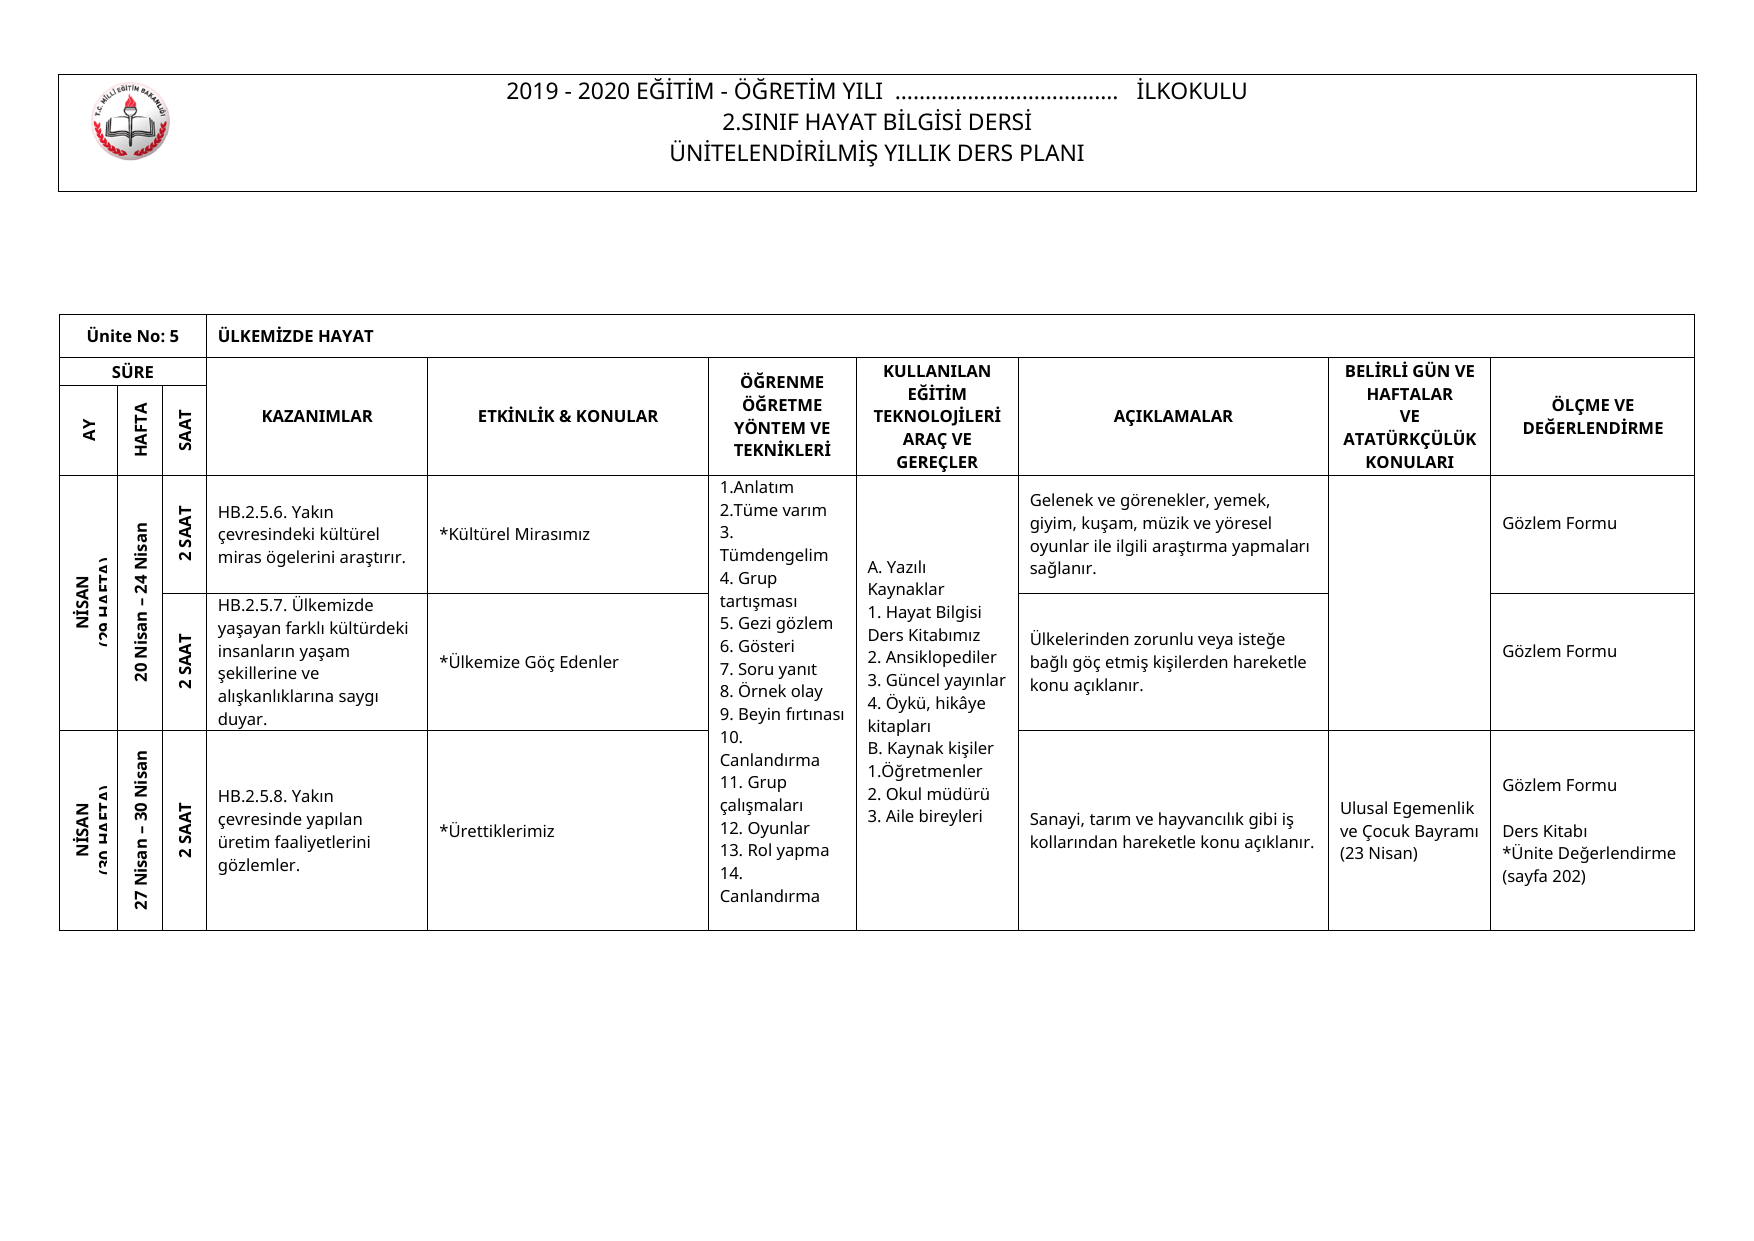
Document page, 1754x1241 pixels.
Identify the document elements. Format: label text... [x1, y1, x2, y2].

table_cell [1329, 476, 1490, 730]
table_cell SÜRE [60, 358, 206, 385]
table_cell 20 Nisan – 24 Nisan [118, 476, 162, 730]
table_cell *Ülkemize Göç Edenler [428, 594, 708, 730]
table_cell HB.2.5.6. Yakın çevresindeki kültürel miras ögelerini araştırır. [207, 476, 427, 593]
table_cell SAAT [163, 386, 206, 475]
table_cell Gelenek ve görenekler, yemek, giyim, kuşam, müzik ve yöresel oyunlar ile ilgili araştırma yapmaları sağlanır. [1019, 476, 1328, 593]
table_header Ünite No: 5 [60, 315, 206, 357]
table_cell ÖĞRENME ÖĞRETME YÖNTEM VE TEKNİKLERİ [709, 358, 856, 475]
table_cell BELİRLİ GÜN VE HAFTALAR VE ATATÜRKÇÜLÜK KONULARI [1329, 358, 1490, 475]
table_cell AY [60, 386, 117, 475]
table_cell ETKİNLİK & KONULAR [428, 358, 708, 475]
table_cell 1.Anlatım 2.Tüme varım 3. Tümdengelim 4. Grup tartışması 5. Gezi gözlem 6. Gösteri 7. Soru yanıt 8. Örnek olay 9. Beyin fırtınası 10. Canlandırma 11. Grup çalışmaları 12. Oyunlar 13. Rol yapma 14. Canlandırma [709, 476, 856, 930]
table_cell KULLANILAN EĞİTİM TEKNOLOJİLERİ ARAÇ VE GEREÇLER [857, 358, 1018, 475]
table_cell AÇIKLAMALAR [1019, 358, 1328, 475]
table_cell 2 SAAT [163, 731, 206, 930]
table_cell Gözlem Formu [1491, 594, 1694, 730]
table_cell 2 SAAT [163, 476, 206, 593]
table_cell Gözlem Formu Ders Kitabı *Ünite Değerlendirme (sayfa 202) [1491, 731, 1694, 930]
table_cell Sanayi, tarım ve hayvancılık gibi iş kollarından hareketle konu açıklanır. [1019, 731, 1328, 930]
table_cell 27 Nisan – 30 Nisan [118, 731, 162, 930]
table_cell *Ürettiklerimiz [428, 731, 708, 930]
table_cell HB.2.5.7. Ülkemizde yaşayan farklı kültürdeki insanların yaşam şekillerine ve alışkanlıklarına saygı duyar. [207, 594, 427, 730]
table_cell Ulusal Egemenlik ve Çocuk Bayramı (23 Nisan) [1329, 731, 1490, 930]
table_cell HB.2.5.8. Yakın çevresinde yapılan üretim faaliyetlerini gözlemler. [207, 731, 427, 930]
table_cell NİSAN (30.HAFTA) [60, 731, 117, 930]
table_cell Ülkelerinden zorunlu veya isteğe bağlı göç etmiş kişilerden hareketle konu açıklanır. [1019, 594, 1328, 730]
picture [85, 77, 175, 167]
table_cell 2 SAAT [163, 594, 206, 730]
table_cell ÖLÇME VE DEĞERLENDİRME [1491, 358, 1694, 475]
table_cell NİSAN (29.HAFTA) [60, 476, 117, 730]
table_cell Gözlem Formu [1491, 476, 1694, 593]
table_header ÜLKEMİZDE HAYAT [207, 315, 1694, 357]
table_cell *Kültürel Mirasımız [428, 476, 708, 593]
table_cell KAZANIMLAR [207, 358, 427, 475]
table_cell A. Yazılı Kaynaklar 1. Hayat Bilgisi Ders Kitabımız 2. Ansiklopediler 3. Güncel yayınlar 4. Öykü, hikâye kitapları B. Kaynak kişiler 1.Öğretmenler 2. Okul müdürü 3. Aile bireyleri [857, 476, 1018, 930]
table_cell HAFTA [118, 386, 162, 475]
